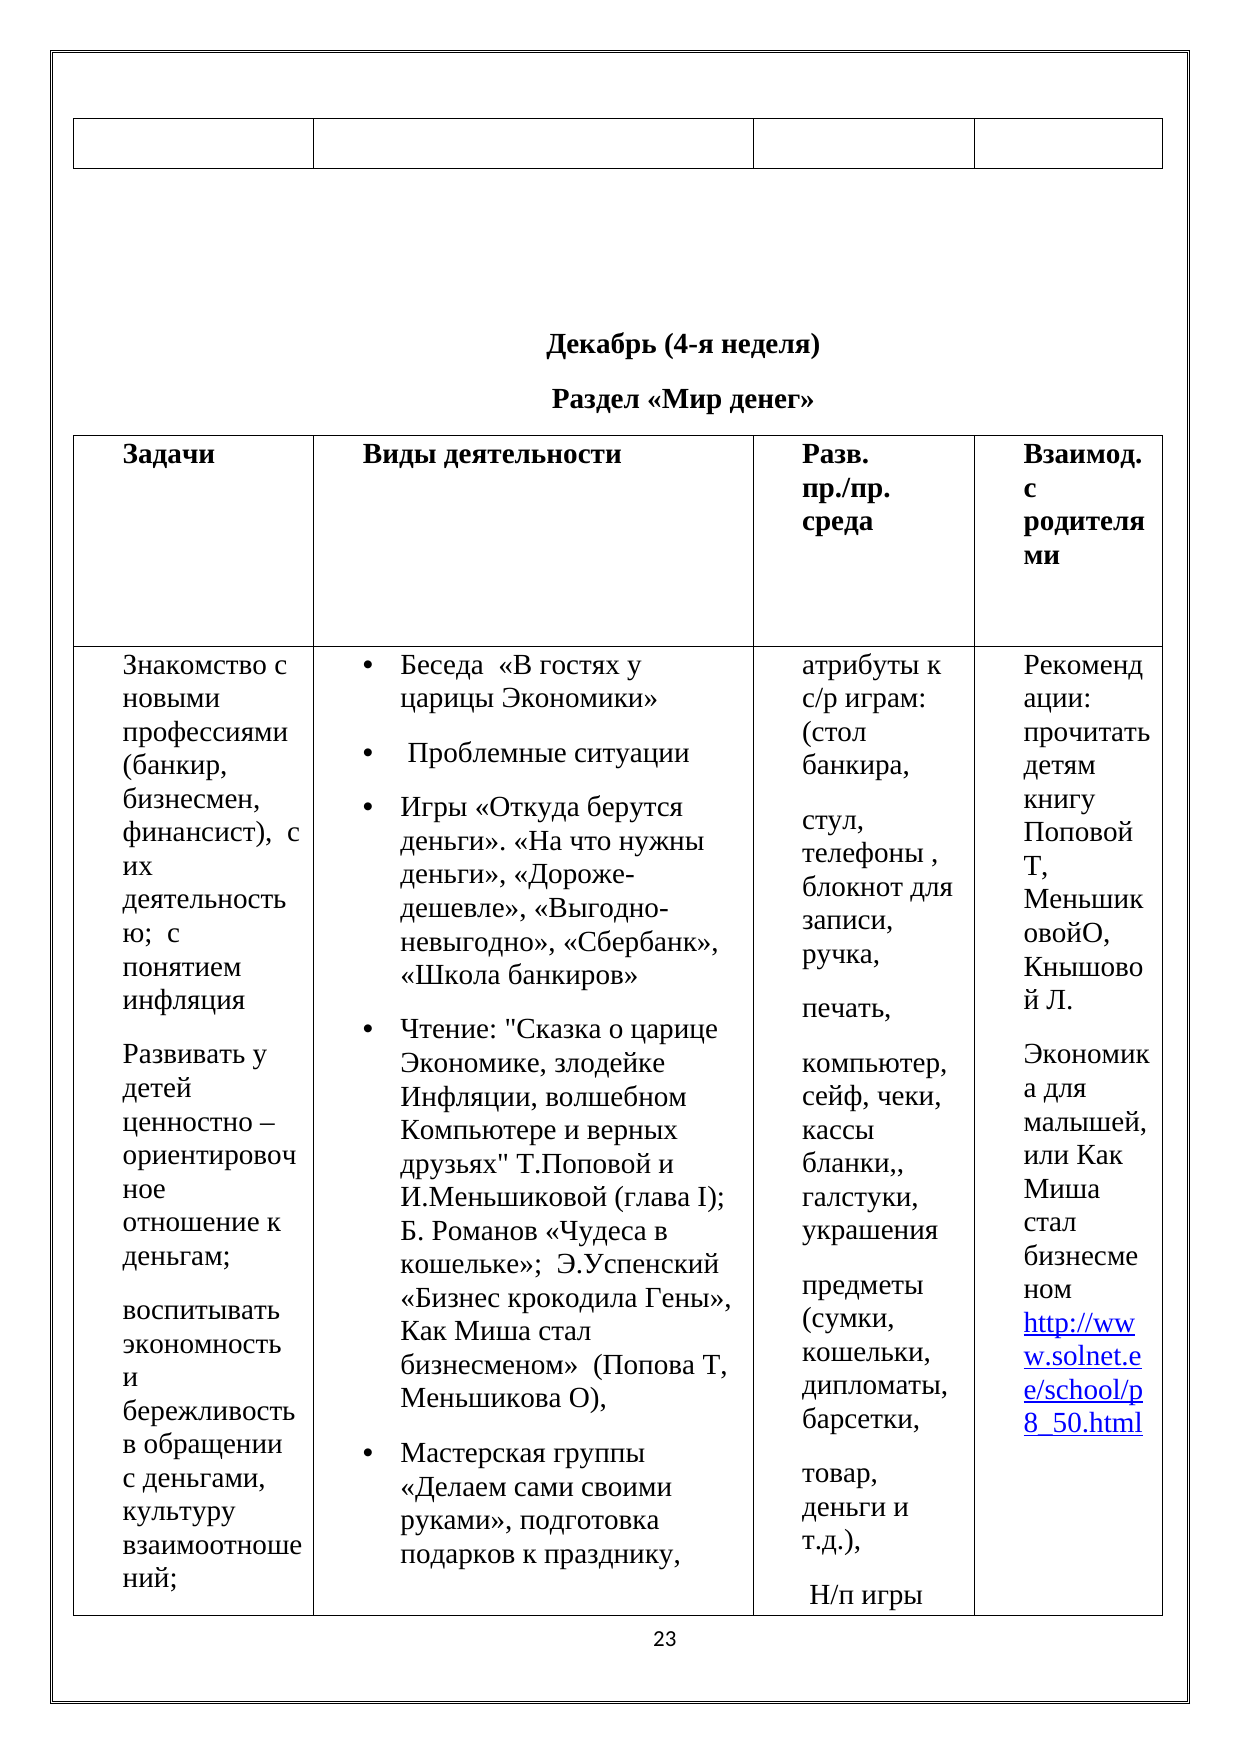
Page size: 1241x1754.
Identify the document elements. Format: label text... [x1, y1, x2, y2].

table_header Разв. пр./пр. среда [754, 436, 974, 646]
table_header Взаимод. с родителями [975, 436, 1162, 646]
text Раздел «Мир денег» [215, 381, 1152, 414]
text Декабрь (4-я неделя) [215, 327, 1152, 360]
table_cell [74, 647, 313, 1615]
table_header Задачи [74, 436, 313, 646]
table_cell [74, 119, 313, 168]
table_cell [314, 119, 753, 168]
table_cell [754, 647, 974, 1615]
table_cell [314, 647, 753, 1615]
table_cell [754, 119, 974, 168]
table_header Виды деятельности [314, 436, 753, 646]
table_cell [975, 119, 1162, 168]
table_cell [975, 647, 1162, 1615]
